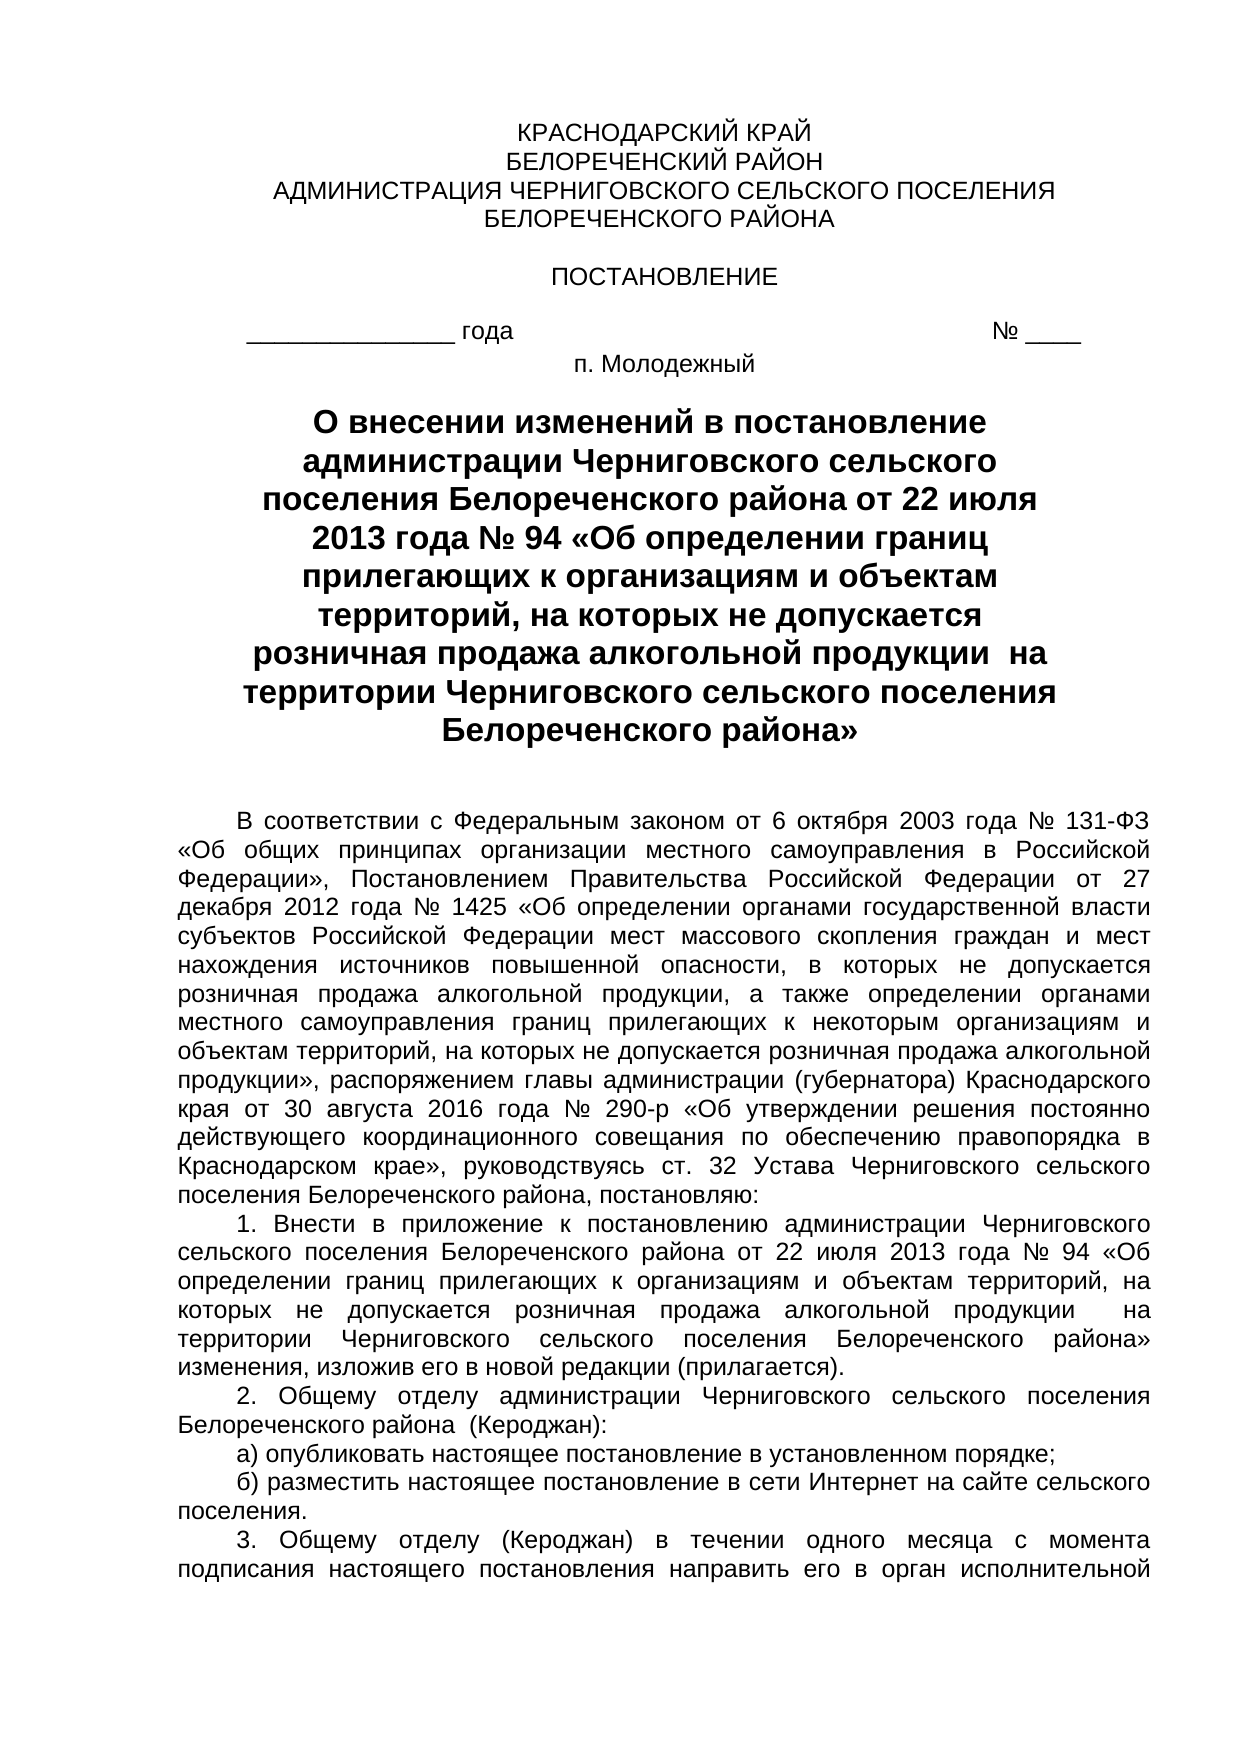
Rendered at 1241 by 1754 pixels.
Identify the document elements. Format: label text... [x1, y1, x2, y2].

text а) опубликовать настоящее постановление в установленном порядке; [177, 1438, 1152, 1467]
text б) разместить настоящее постановление в сети Интернет на сайте сельского поселения. [177, 1467, 1152, 1525]
text БЕЛОРЕЧЕНСКОГО РАЙОНА [167, 204, 1152, 233]
text АДМИНИСТРАЦИЯ ЧЕРНИГОВСКОГО СЕЛЬСКОГО ПОСЕЛЕНИЯ [177, 176, 1152, 204]
text _______________ года № ____ п. Молодежный [177, 316, 1152, 377]
text В соответствии с Федеральным законом от 6 октября 2003 года № 131-ФЗ «Об общих принципах организации местного самоуправления в Российской Федерации», Постановлением Правительства Российской Федерации от 27 декабря 2012 года № 1425 «Об определении органами государственной власти субъектов Российской Федерации мест массового скопления граждан и мест нахождения источников повышенной опасности, в которых не допускается розничная продажа алкогольной продукции, а также определении органами местного самоуправления границ прилегающих к некоторым организациям и объектам территорий, на которых не допускается розничная продажа алкогольной продукции», распоряжением главы администрации (губернатора) Краснодарского края от 30 августа 2016 года № 290-р «Об утверждении решения постоянно действующего координационного совещания по обеспечению правопорядка в Краснодарском крае», руководствуясь ст. 32 Устава Черниговского сельского поселения Белореченского района, постановляю: [177, 806, 1152, 1208]
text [177, 1525, 1152, 1582]
text ПОСТАНОВЛЕНИЕ [177, 262, 1152, 291]
text 2. Общему отделу администрации Черниговского сельского поселения Белореченского района (Кероджан): [177, 1381, 1152, 1438]
text 1. Внести в приложение к постановлению администрации Черниговского сельского поселения Белореченского района от 22 июля 2013 года № 94 «Об определении границ прилегающих к организациям и объектам территорий, на которых не допускается розничная продажа алкогольной продукции на территории Черниговского сельского поселения Белореченского района» изменения, изложив его в новой редакции (прилагается). [177, 1208, 1152, 1381]
text О внесении изменений в постановление администрации Черниговского сельского поселения Белореченского района от 22 июля 2013 года № 94 «Об определении границ прилегающих к организациям и объектам территорий, на которых не допускается розничная продажа алкогольной продукции на территории Черниговского сельского поселения Белореченского района» [233, 403, 1066, 748]
text КРАСНОДАРСКИЙ КРАЙ [177, 118, 1152, 147]
text БЕЛОРЕЧЕНСКИЙ РАЙОН [177, 147, 1152, 176]
